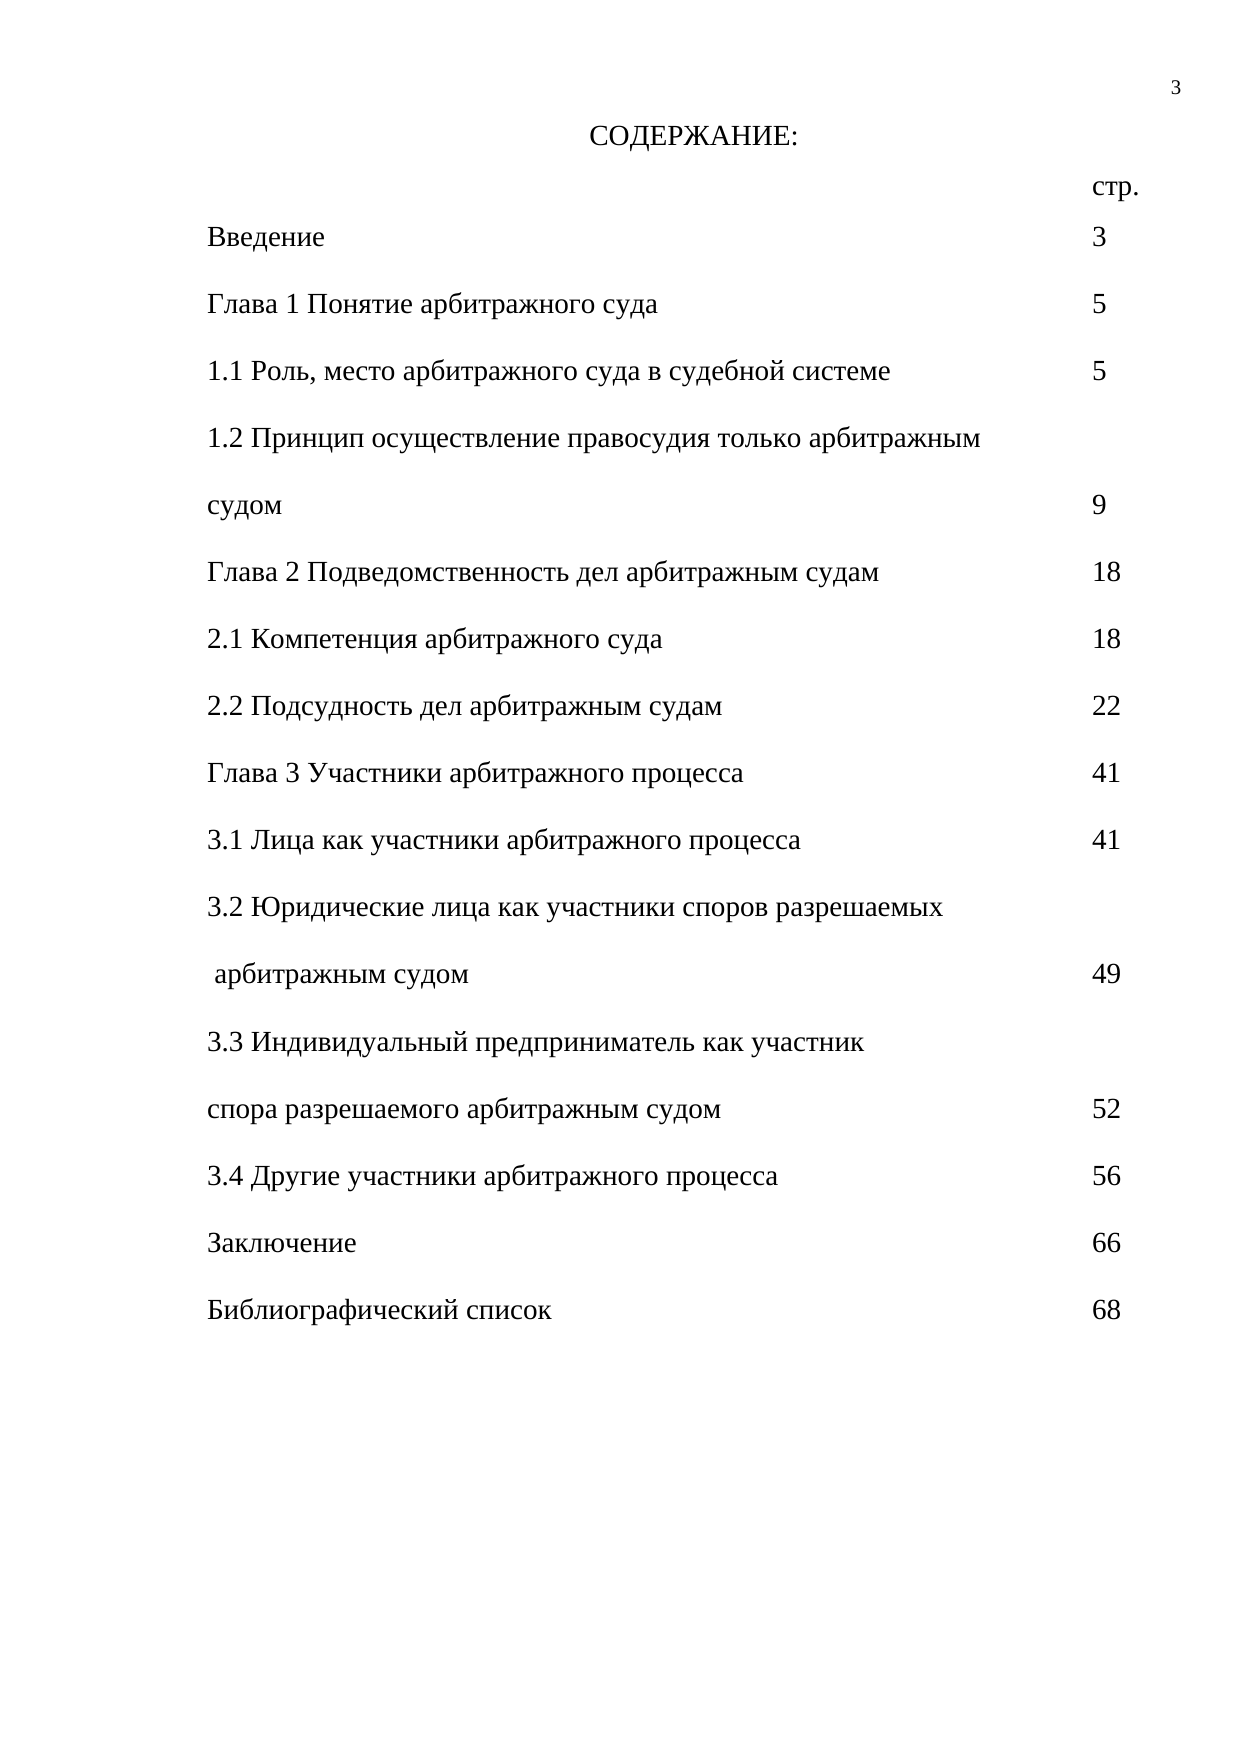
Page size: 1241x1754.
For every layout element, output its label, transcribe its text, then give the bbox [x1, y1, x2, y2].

text 2.2 Подсудность дел арбитражным судам 22 [207, 688, 1181, 722]
text 1.1 Роль, место арбитражного суда в судебной системе 5 [207, 353, 1181, 386]
text 3.3 Индивидуальный предприниматель как участник [207, 1024, 1181, 1057]
text Глава 1 Понятие арбитражного суда 5 [207, 286, 1181, 319]
text Введение 3 [207, 219, 1181, 252]
text Заключение 66 [207, 1225, 1181, 1258]
text 3.4 Другие участники арбитражного процесса 56 [207, 1158, 1181, 1191]
text спора разрешаемого арбитражным судом 52 [207, 1091, 1181, 1124]
text его цели и задачиСОДЕРЖАНИЕ: [207, 118, 1181, 152]
text судом 9 [207, 487, 1181, 521]
text 2.1 Компетенция арбитражного суда 18 [207, 621, 1181, 655]
text Библиографический список 68 [207, 1292, 1181, 1326]
text 1.2 Принцип осуществление правосудия только арбитражным [207, 420, 1181, 453]
text 3.2 Юридические лица как участники споров разрешаемых [207, 889, 1181, 923]
text арбитражным судом 49 [207, 957, 1181, 990]
text 3.1 Лица как участники арбитражного процесса 41 [207, 822, 1181, 856]
text Глава 3 Участники арбитражного процесса 41 [207, 755, 1181, 789]
text стр. [207, 168, 1181, 202]
text Глава 2 Подведомственность дел арбитражным судам 18 [207, 554, 1181, 588]
